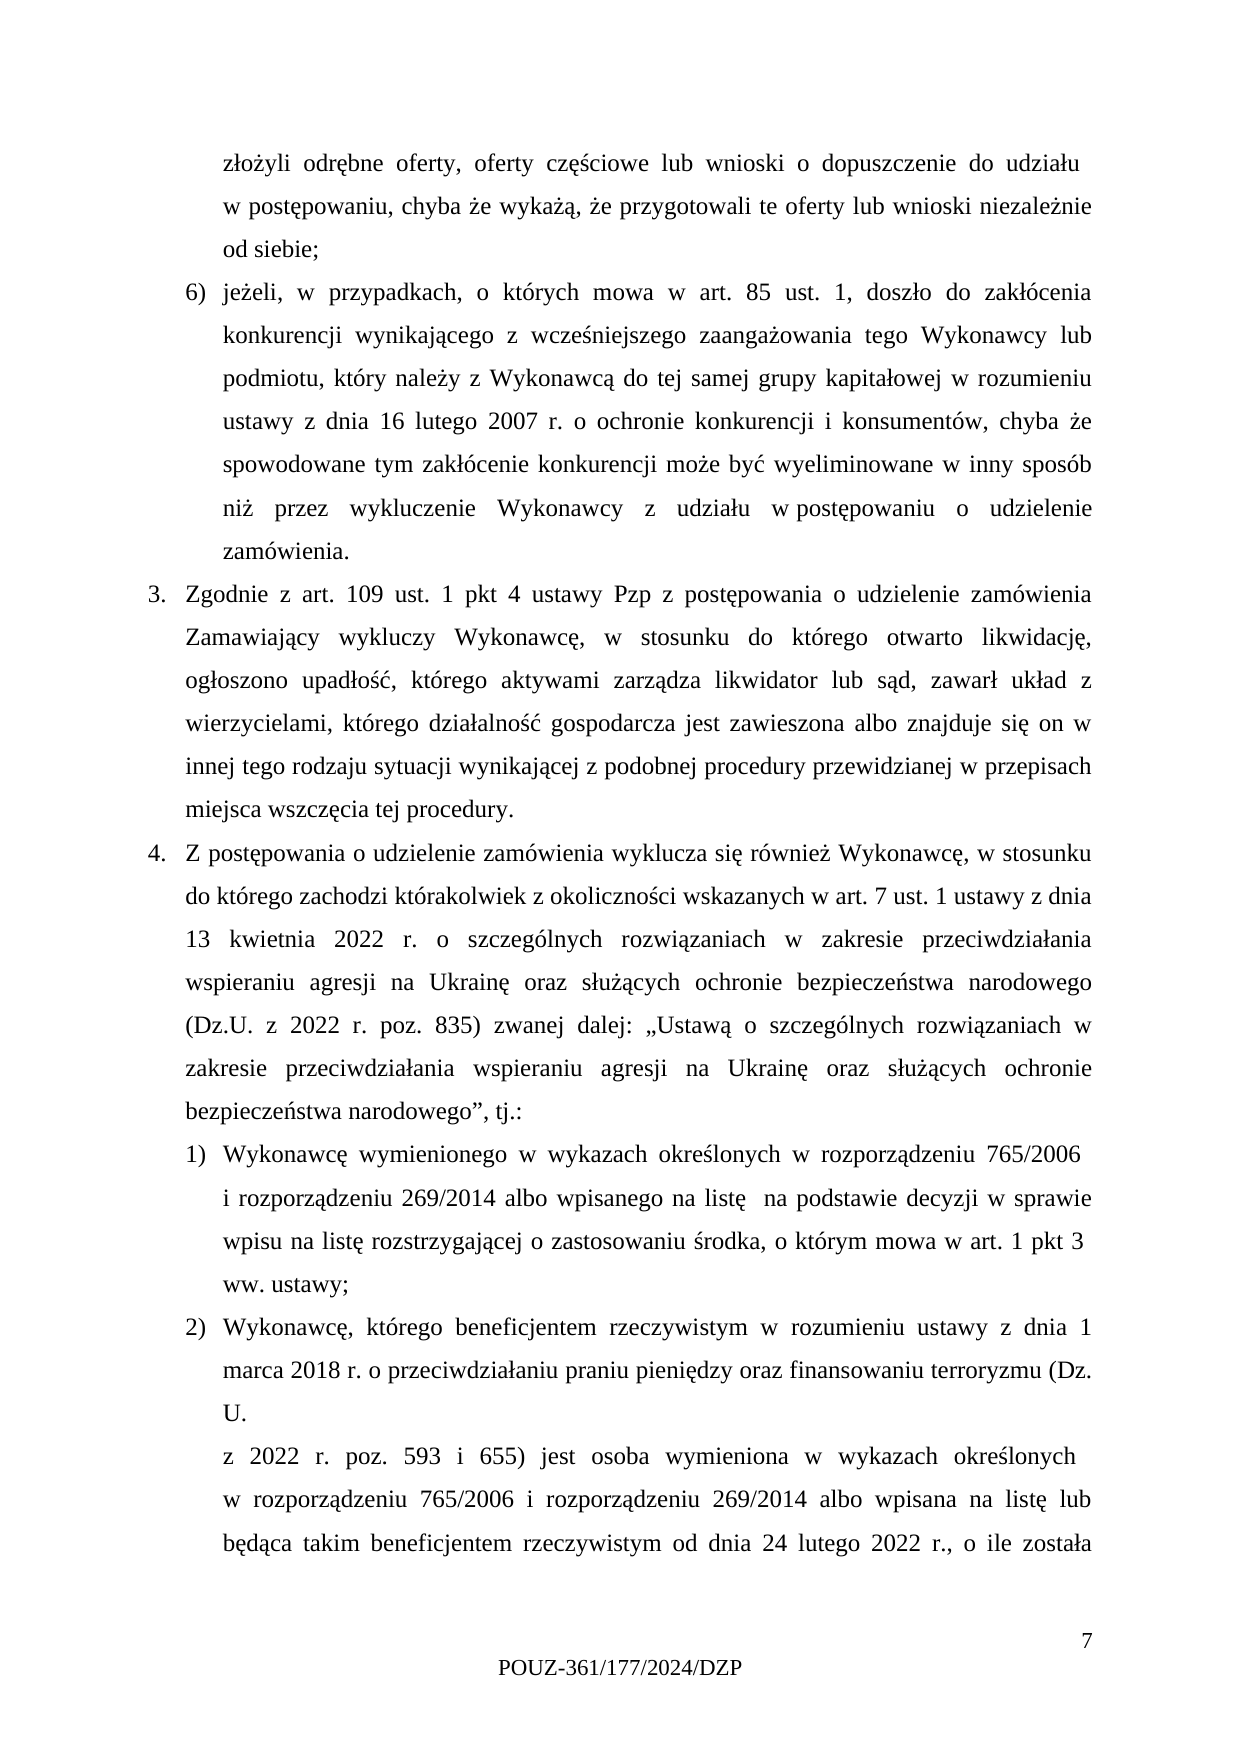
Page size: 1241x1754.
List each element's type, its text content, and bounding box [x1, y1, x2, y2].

list Z postępowania o udzielenie zamówienia wyklucza się również Wykonawcę, w stosunku do którego zachodzi którakolwiek z okoliczności wskazanych w art. 7 ust. 1 ustawy z dnia 13 kwietnia 2022 r. o szczególnych rozwiązaniach w zakresie przeciwdziałania wspieraniu agresji na Ukrainę oraz służących ochronie bezpieczeństwa narodowego (Dz.U. z 2022 r. poz. 835) zwanej dalej: „Ustawą o szczególnych rozwiązaniach w zakresie przeciwdziałania wspieraniu agresji na Ukrainę oraz służących ochronie bezpieczeństwa narodowego”, tj.: [148, 838, 1093, 1125]
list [185, 148, 1093, 263]
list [185, 1312, 1093, 1556]
list jeżeli, w przypadkach, o których mowa w art. 85 ust. 1, doszło do zakłócenia konkurencji wynikającego z wcześniejszego zaangażowania tego Wykonawcy lub podmiotu, który należy z Wykonawcą do tej samej grupy kapitałowej w rozumieniu ustawy z dnia 16 lutego 2007 r. o ochronie konkurencji i konsumentów, chyba że spowodowane tym zakłócenie konkurencji może być wyeliminowane w inny sposób niż przez wykluczenie Wykonawcy z udziału w postępowaniu o udzielenie zamówienia. [185, 277, 1093, 564]
list Zgodnie z art. 109 ust. 1 pkt 4 ustawy Pzp z postępowania o udzielenie zamówienia Zamawiający wykluczy Wykonawcę, w stosunku do którego otwarto likwidację, ogłoszono upadłość, którego aktywami zarządza likwidator lub sąd, zawarł układ z wierzycielami, którego działalność gospodarcza jest zawieszona albo znajduje się on w innej tego rodzaju sytuacji wynikającej z podobnej procedury przewidzianej w przepisach miejsca wszczęcia tej procedury. [148, 579, 1093, 823]
list Wykonawcę wymienionego w wykazach określonych w rozporządzeniu 765/2006 i rozporządzeniu 269/2014 albo wpisanego na listę na podstawie decyzji w sprawie wpisu na listę rozstrzygającej o zastosowaniu środka, o którym mowa w art. 1 pkt 3 ww. ustawy; [185, 1139, 1093, 1298]
